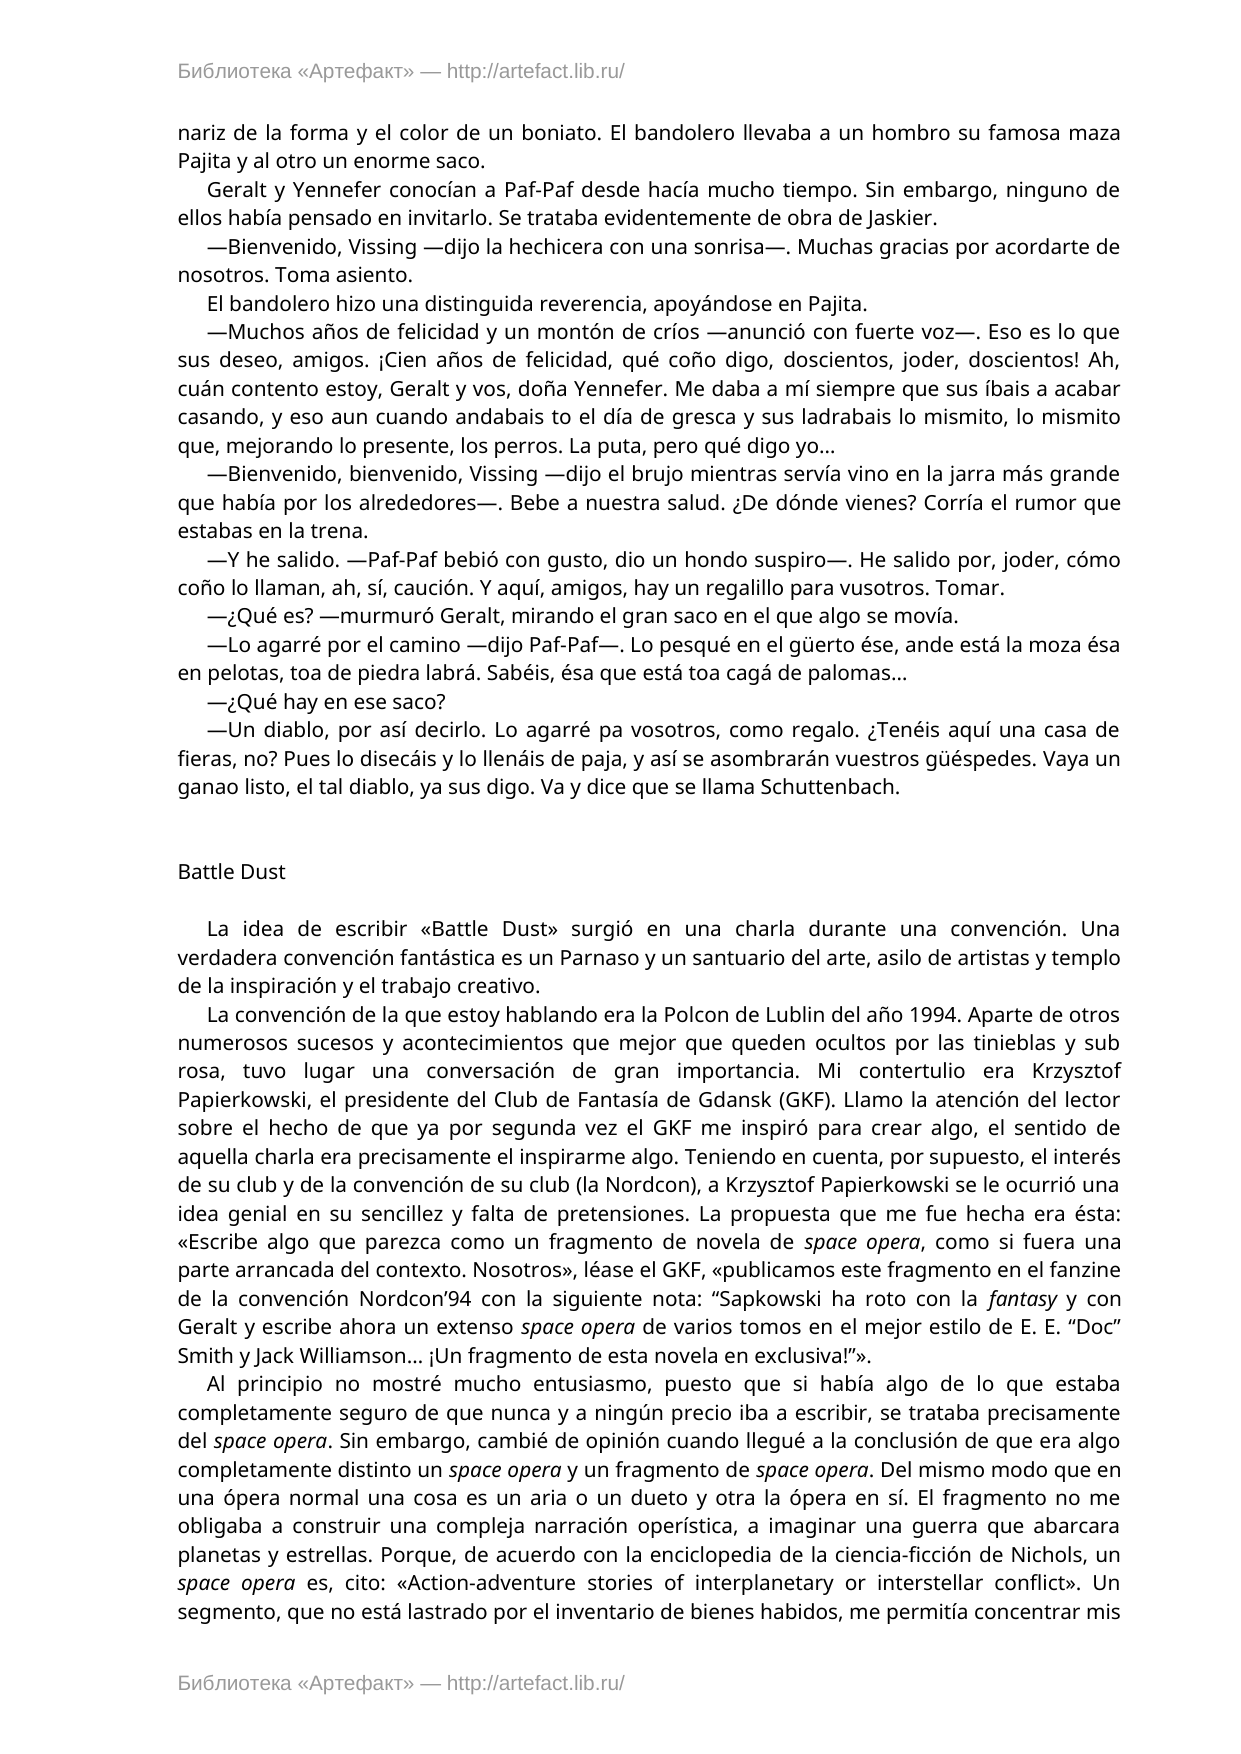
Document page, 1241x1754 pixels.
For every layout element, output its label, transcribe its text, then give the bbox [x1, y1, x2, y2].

text —Lo agarré por el camino —dijo Paf-Paf—. Lo pesqué en el güerto ése, ande está la moza ésa en pelotas, toa de piedra labrá. Sabéis, ésa que está toa cagá de palomas… [177, 630, 1122, 687]
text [177, 1369, 1122, 1625]
text —Muchos años de felicidad y un montón de críos —anunció con fuerte voz—. Eso es lo que sus deseo, amigos. ¡Cien años de felicidad, qué coño digo, doscientos, joder, doscientos! Ah, cuán contento estoy, Geralt y vos, doña Yennefer. Me daba a mí siempre que sus íbais a acabar casando, y eso aun cuando andabais to el día de gresca y sus ladrabais lo mismito, lo mismito que, mejorando lo presente, los perros. La puta, pero qué digo yo… [177, 317, 1122, 459]
text —Bienvenido, Vissing —dijo la hechicera con una sonrisa—. Muchas gracias por acordarte de nosotros. Toma asiento. [177, 232, 1122, 289]
text —Bienvenido, bienvenido, Vissing —dijo el brujo mientras servía vino en la jarra más grande que había por los alrededores—. Bebe a nuestra salud. ¿De dónde vienes? Corría el rumor que estabas en la trena. [177, 459, 1122, 545]
text —¿Qué hay en ese saco? [177, 687, 1122, 715]
text —¿Qué es? —murmuró Geralt, mirando el gran saco en el que algo se movía. [177, 602, 1122, 630]
text —Y he salido. —Paf-Paf bebió con gusto, dio un hondo suspiro—. He salido por, joder, cómo coño lo llaman, ah, sí, caución. Y aquí, amigos, hay un regalillo para vusotros. Tomar. [177, 545, 1122, 602]
text Geralt y Yennefer conocían a Paf-Paf desde hacía mucho tiempo. Sin embargo, ninguno de ellos había pensado en invitarlo. Se trataba evidentemente de obra de Jaskier. [177, 175, 1122, 232]
subtitle Battle Dust [177, 857, 1122, 886]
text —Un diablo, por así decirlo. Lo agarré pa vosotros, como regalo. ¿Tenéis aquí una casa de fieras, no? Pues lo disecáis y lo llenáis de paja, y así se asombrarán vuestros güéspedes. Vaya un ganao listo, el tal diablo, ya sus digo. Va y dice que se llama Schuttenbach. [177, 715, 1122, 801]
text El bandolero hizo una distinguida reverencia, apoyándose en Pajita. [177, 289, 1122, 317]
text La convención de la que estoy hablando era la Polcon de Lublin del año 1994. Aparte de otros numerosos sucesos y acontecimientos que mejor que queden ocultos por las tinieblas y sub rosa, tuvo lugar una conversación de gran importancia. Mi contertulio era Krzysztof Papierkowski, el presidente del Club de Fantasía de Gdansk (GKF). Llamo la atención del lector sobre el hecho de que ya por segunda vez el GKF me inspiró para crear algo, el sentido de aquella charla era precisamente el inspirarme algo. Teniendo en cuenta, por supuesto, el interés de su club y de la convención de su club (la Nordcon), a Krzysztof Papierkowski se le ocurrió una idea genial en su sencillez y falta de pretensiones. La propuesta que me fue hecha era ésta: «Escribe algo que parezca como un fragmento de novela de space opera, como si fuera una parte arrancada del contexto. Nosotros», léase el GKF, «publicamos este fragmento en el fanzine de la convención Nordcon’94 con la siguiente nota: “Sapkowski ha roto con la fantasy y con Geralt y escribe ahora un extenso space opera de varios tomos en el mejor estilo de E. E. “Doc” Smith y Jack Williamson… ¡Un fragmento de esta novela en exclusiva!”». [177, 1000, 1122, 1369]
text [177, 118, 1122, 175]
text La idea de escribir «Battle Dust» surgió en una charla durante una convención. Una verdadera convención fantástica es un Parnaso y un santuario del arte, asilo de artistas y templo de la inspiración y el trabajo creativo. [177, 914, 1122, 1000]
